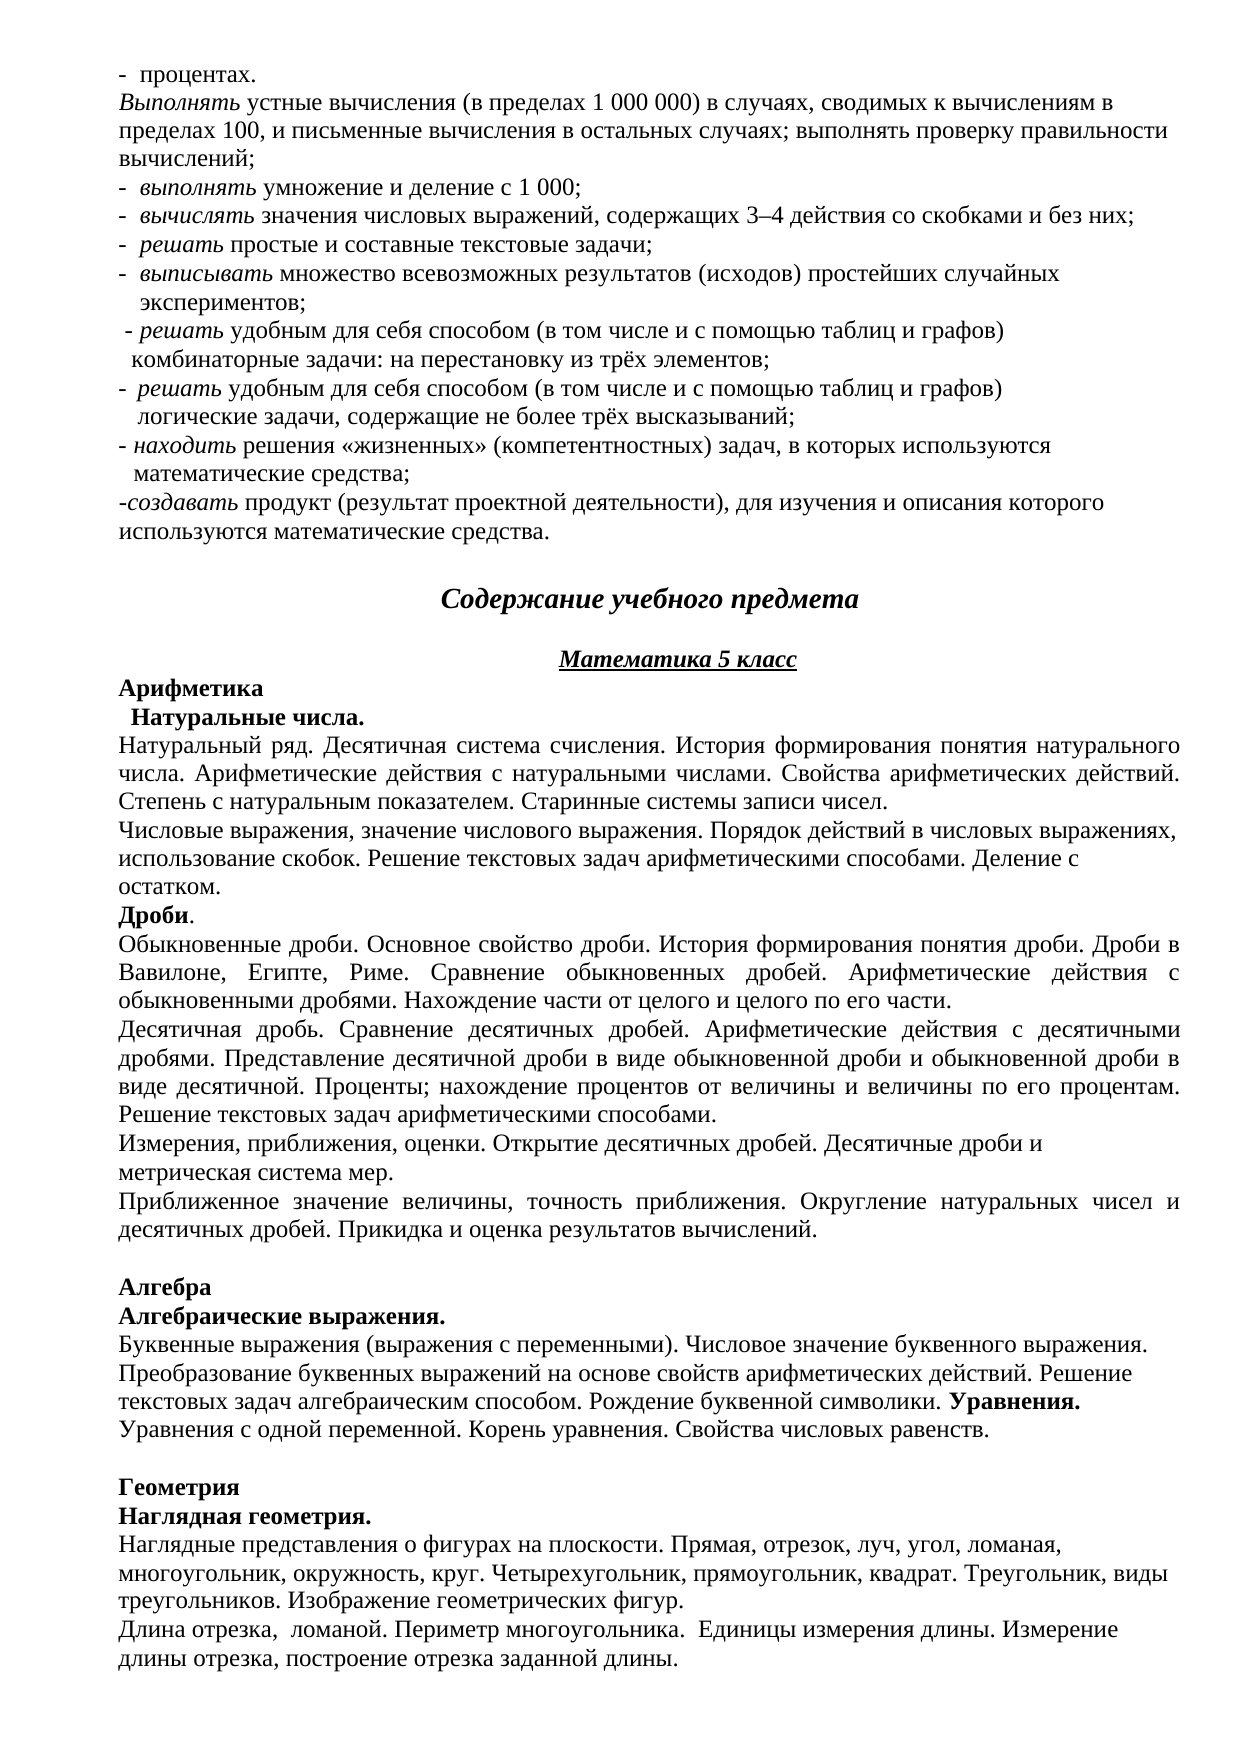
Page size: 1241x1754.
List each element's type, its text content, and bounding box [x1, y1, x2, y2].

text Математика 5 класс [118, 644, 1237, 673]
list решать простые и составные текстовые задачи; [118, 229, 1181, 258]
text Числовые выражения, значение числового выражения. Порядок действий в числовых выражениях, использование скобок. Решение текстовых задач арифметическими способами. Деление с остатком. [118, 816, 1181, 900]
text Буквенные выражения (выражения с переменными). Числовое значение буквенного выражения. Преобразование буквенных выражений на основе свойств арифметических действий. Решение текстовых задач алгебраическим способом. Рождение буквенной символики. Уравнения. Уравнения с одной переменной. Корень уравнения. Свойства числовых равенств. [118, 1330, 1181, 1443]
text Алгебра [118, 1272, 1181, 1301]
text Наглядная геометрия. [118, 1501, 1181, 1530]
list выписывать множество всевозможных результатов (исходов) простейших случайных экспериментов; [118, 258, 1181, 315]
text Арифметика [118, 673, 1181, 702]
list вычислять значения числовых выражений, содержащих 3–4 действия со скобками и без них; [118, 200, 1181, 229]
text Натуральные числа. [118, 702, 1181, 731]
text Алгебраические выражения. [118, 1301, 1181, 1329]
text Натуральный ряд. Десятичная система счисления. История формирования понятия натурального числа. Арифметические действия с натуральными числами. Свойства арифметических действий. Степень с натуральным показателем. Старинные системы записи чисел. [118, 731, 1181, 815]
text -создавать продукт (результат проектной деятельности), для изучения и описания которого используются математические средства. [119, 487, 1181, 545]
text Приближенное значение величины, точность приближения. Округление натуральных чисел и десятичных дробей. Прикидка и оценка результатов вычислений. [118, 1187, 1181, 1243]
text Длина отрезка, ломаной. Периметр многоугольника. Единицы измерения длины. Измерение длины отрезка, построение отрезка заданной длины. [118, 1614, 1181, 1672]
list решать удобным для себя способом (в том числе и с помощью таблиц и графов) комбинаторные задачи: на перестановку из трёх элементов; [124, 317, 1027, 372]
list выполнять умножение и деление с 1 000; [118, 172, 1181, 200]
list решать удобным для себя способом (в том числе и с помощью таблиц и графов) логические задачи, содержащие не более трёх высказываний; [118, 374, 1004, 429]
text Обыкновенные дроби. Основное свойство дроби. История формирования понятия дроби. Дроби в Вавилоне, Египте, Риме. Сравнение обыкновенных дробей. Арифметические действия с обыкновенными дробями. Нахождение части от целого и целого по его части. [118, 930, 1181, 1014]
text Десятичная дробь. Сравнение десятичных дробей. Арифметические действия с десятичными дробями. Представление десятичной дроби в виде обыкновенной дроби и обыкновенной дроби в виде десятичной. Проценты; нахождение процентов от величины и величины по его процентам. Решение текстовых задач арифметическими способами. [118, 1015, 1181, 1128]
text Геометрия [118, 1472, 1181, 1501]
text Измерения, приближения, оценки. Открытие десятичных дробей. Десятичные дроби и метрическая система мер. [118, 1128, 1181, 1186]
text Наглядные представления о фигурах на плоскости. Прямая, отрезок, луч, угол, ломаная, многоугольник, окружность, круг. Четырехугольник, прямоугольник, квадрат. Треугольник, виды треугольников. Изображение геометрических фигур. [118, 1531, 1181, 1614]
list процентах. [118, 59, 1181, 88]
text Выполнять устные вычисления (в пределах 1 000 000) в случаях, сводимых к вычислениям в пределах 100, и письменные вычисления в остальных случаях; выполнять проверку правильности вычислений; [119, 88, 1181, 171]
text Дроби. [118, 900, 1181, 929]
text Содержание учебного предмета [118, 583, 1181, 616]
list находить решения «жизненных» (компетентностных) задач, в которых используются математические средства; [118, 430, 1181, 487]
